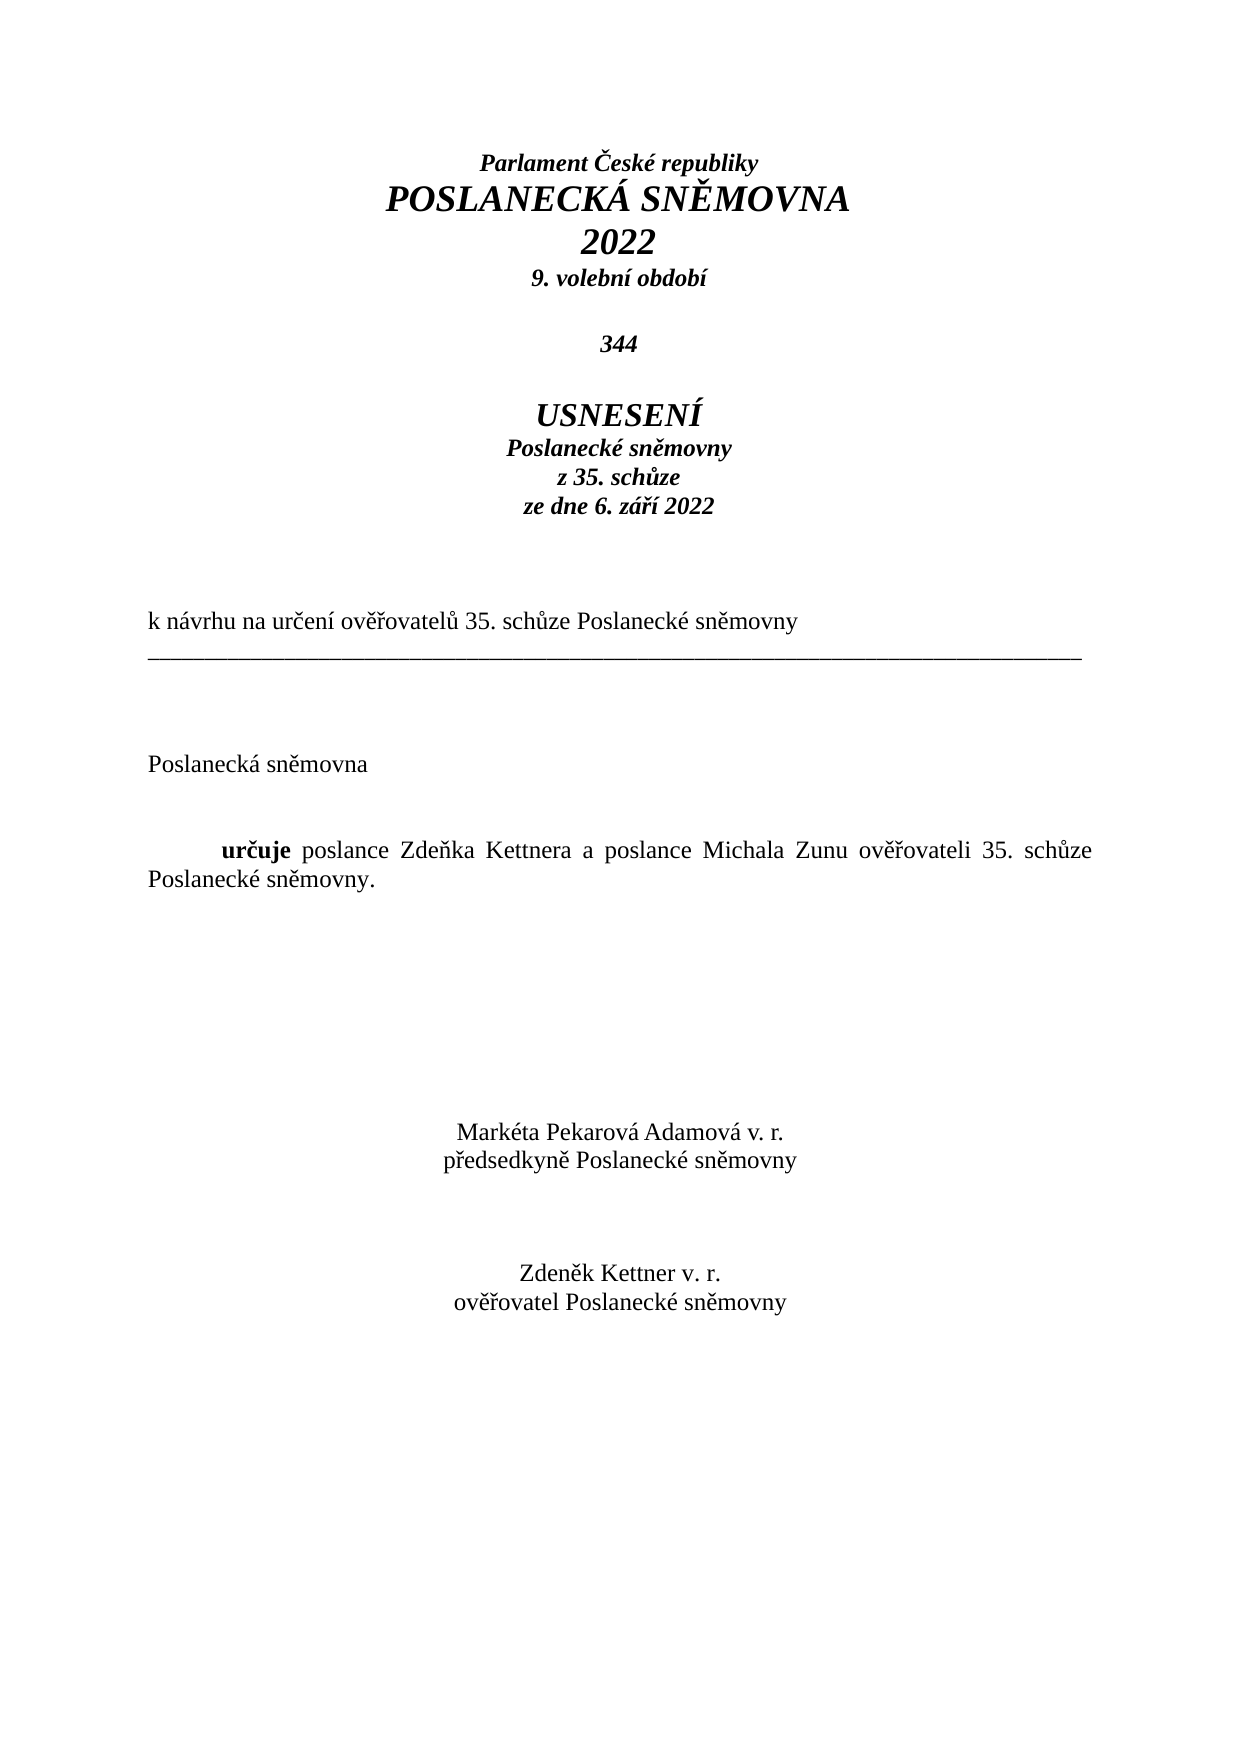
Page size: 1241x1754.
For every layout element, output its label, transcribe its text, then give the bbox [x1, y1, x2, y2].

text POSLANECKÁ SNĚMOVNA [148, 176, 1093, 219]
text Zdeněk Kettner v. r. [148, 1258, 1093, 1287]
text Poslanecké sněmovny [148, 433, 1093, 462]
text z 35. schůze [148, 462, 1093, 491]
text Parlament České republiky [148, 148, 1093, 176]
text určuje poslance Zdeňka Kettnera a poslance Michala Zunu ověřovateli 35. schůze Poslanecké sněmovny. [148, 835, 1093, 893]
text __________________________________________________________________________________ [148, 635, 1093, 663]
text předsedkyně Poslanecké sněmovny [148, 1146, 1093, 1174]
text ze dne 6. září 2022 [148, 491, 1093, 520]
text 2022 [148, 219, 1093, 263]
text 344 [148, 329, 1093, 358]
text ověřovatel Poslanecké sněmovny [148, 1287, 1093, 1316]
text k návrhu na určení ověřovatelů 35. schůze Poslanecké sněmovny [148, 606, 1093, 635]
text USNESENÍ [148, 395, 1093, 433]
text 9. volební období [148, 263, 1093, 291]
text Poslanecká sněmovna [148, 749, 1093, 778]
text Markéta Pekarová Adamová v. r. [148, 1117, 1093, 1146]
